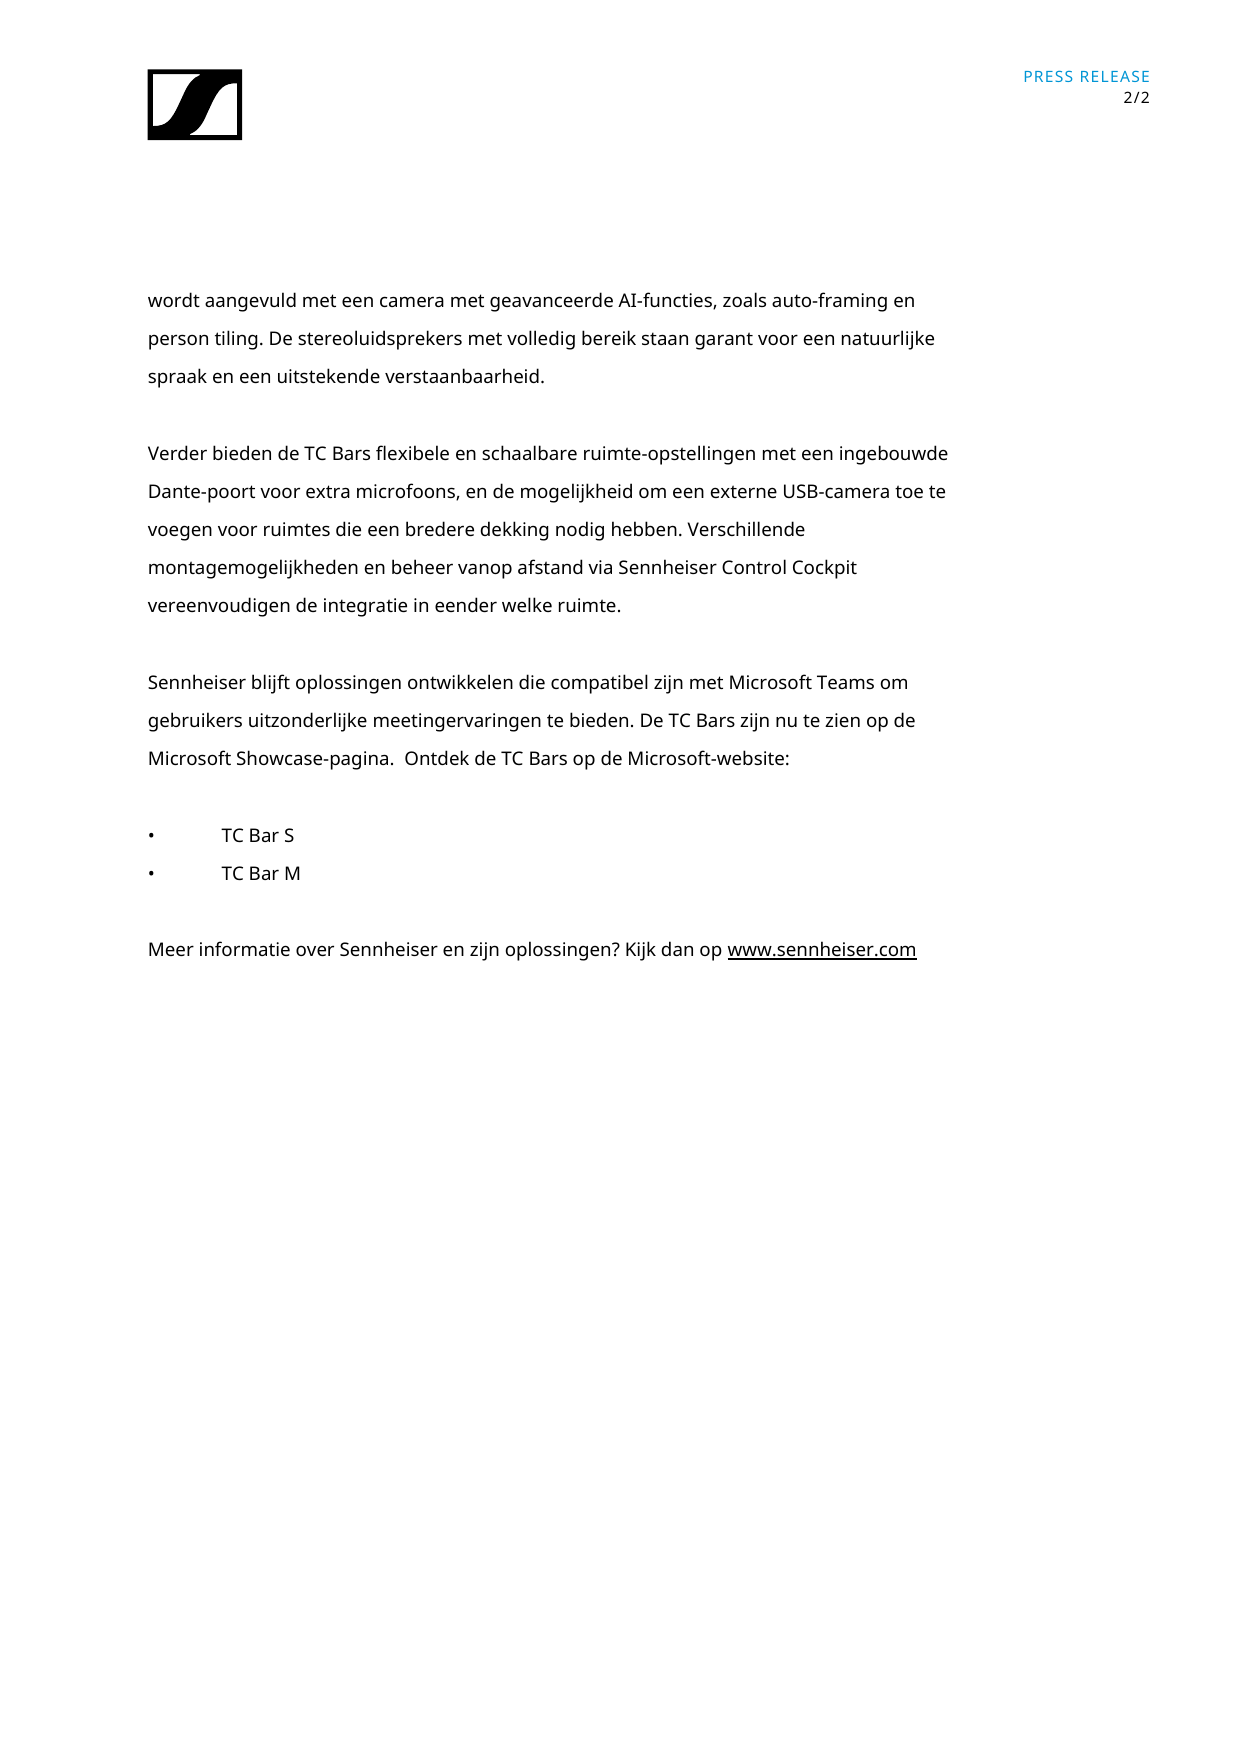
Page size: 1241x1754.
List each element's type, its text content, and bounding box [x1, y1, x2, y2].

text • TC Bar M [148, 860, 968, 924]
text Sennheiser blijft oplossingen ontwikkelen die compatibel zijn met Microsoft Teams om gebruikers uitzonderlijke meetingervaringen te bieden. De TC Bars zijn nu te zien op de Microsoft Showcase-pagina. Ontdek de TC Bars op de Microsoft-website: [148, 669, 968, 809]
text Verder bieden de TC Bars flexibele en schaalbare ruimte-opstellingen met een ingebouwde Dante-poort voor extra microfoons, en de mogelijkheid om een externe USB-camera toe te voegen voor ruimtes die een bredere dekking nodig hebben. Verschillende montagemogelijkheden en beheer vanop afstand via Sennheiser Control Cockpit vereenvoudigen de integratie in eender welke ruimte. [148, 440, 968, 618]
text • TC Bar S [148, 822, 968, 848]
text Meer informatie over Sennheiser en zijn oplossingen? Kijk dan op www.sennheiser.com [148, 937, 968, 962]
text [148, 287, 968, 389]
